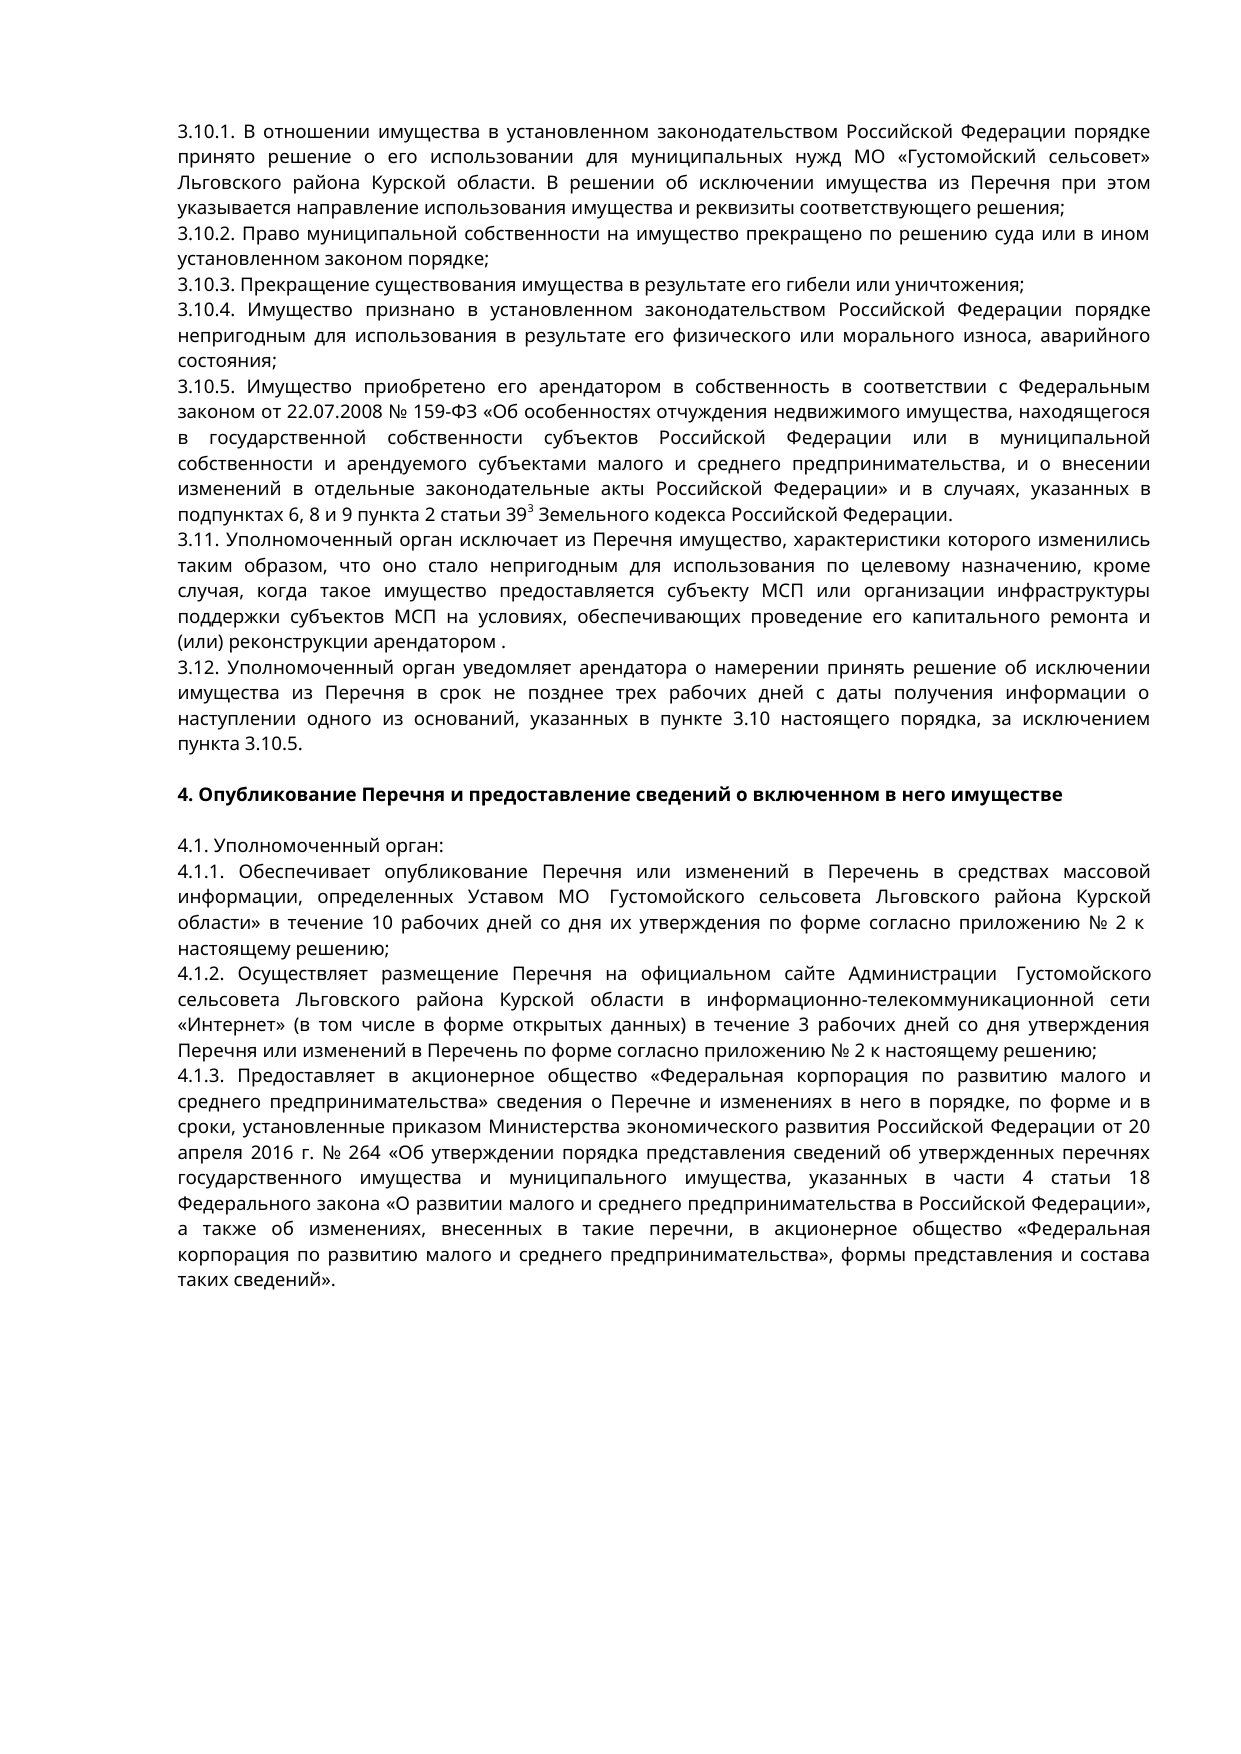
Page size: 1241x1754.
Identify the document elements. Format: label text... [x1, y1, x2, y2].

text 3.10.1. В отношении имущества в установленном законодательством Российской Федерации порядке принято решение о его использовании для муниципальных нужд МО «Густомойский сельсовет» Льговского района Курской области. В решении об исключении имущества из Перечня при этом указывается направление использования имущества и реквизиты соответствующего решения; [177, 118, 1152, 220]
text 3.11. Уполномоченный орган исключает из Перечня имущество, характеристики которого изменились таким образом, что оно стало непригодным для использования по целевому назначению, кроме случая, когда такое имущество предоставляется субъекту МСП или организации инфраструктуры поддержки субъектов МСП на условиях, обеспечивающих проведение его капитального ремонта и (или) реконструкции арендатором . [177, 526, 1152, 654]
text 3.12. Уполномоченный орган уведомляет арендатора о намерении принять решение об исключении имущества из Перечня в срок не позднее трех рабочих дней с даты получения информации о наступлении одного из оснований, указанных в пункте 3.10 настоящего порядка, за исключением пункта 3.10.5. [177, 654, 1152, 756]
text 3.10.5. Имущество приобретено его арендатором в собственность в соответствии с Федеральным законом от 22.07.2008 № 159-ФЗ «Об особенностях отчуждения недвижимого имущества, находящегося в государственной собственности субъектов Российской Федерации или в муниципальной собственности и арендуемого субъектами малого и среднего предпринимательства, и о внесении изменений в отдельные законодательные акты Российской Федерации» и в случаях, указанных в подпунктах 6, 8 и 9 пункта 2 статьи 393 Земельного кодекса Российской Федерации. [177, 373, 1152, 526]
text 3.10.2. Право муниципальной собственности на имущество прекращено по решению суда или в ином установленном законом порядке; [177, 220, 1152, 271]
text 3.10.3. Прекращение существования имущества в результате его гибели или уничтожения; [177, 271, 1152, 297]
text 4.1.3. Предоставляет в акционерное общество «Федеральная корпорация по развитию малого и среднего предпринимательства» сведения о Перечне и изменениях в него в порядке, по форме и в сроки, установленные приказом Министерства экономического развития Российской Федерации от 20 апреля 2016 г. № 264 «Об утверждении порядка представления сведений об утвержденных перечнях государственного имущества и муниципального имущества, указанных в части 4 статьи 18 Федерального закона «О развитии малого и среднего предпринимательства в Российской Федерации», а также об изменениях, внесенных в такие перечни, в акционерное общество «Федеральная корпорация по развитию малого и среднего предпринимательства», формы представления и состава таких сведений». [177, 1062, 1152, 1292]
text 4.1.1. Обеспечивает опубликование Перечня или изменений в Перечень в средствах массовой информации, определенных Уставом МО Густомойского сельсовета Льговского района Курской области» в течение 10 рабочих дней со дня их утверждения по форме согласно приложению № 2 к настоящему решению; [177, 858, 1152, 960]
text 4.1.2. Осуществляет размещение Перечня на официальном сайте Администрации Густомойского сельсовета Льговского района Курской области в информационно-телекоммуникационной сети «Интернет» (в том числе в форме открытых данных) в течение 3 рабочих дней со дня утверждения Перечня или изменений в Перечень по форме согласно приложению № 2 к настоящему решению; [177, 960, 1152, 1062]
text 4. Опубликование Перечня и предоставление сведений о включенном в него имуществе [177, 782, 1152, 807]
text 3.10.4. Имущество признано в установленном законодательством Российской Федерации порядке непригодным для использования в результате его физического или морального износа, аварийного состояния; [177, 297, 1152, 373]
text 4.1. Уполномоченный орган: [177, 833, 1152, 858]
